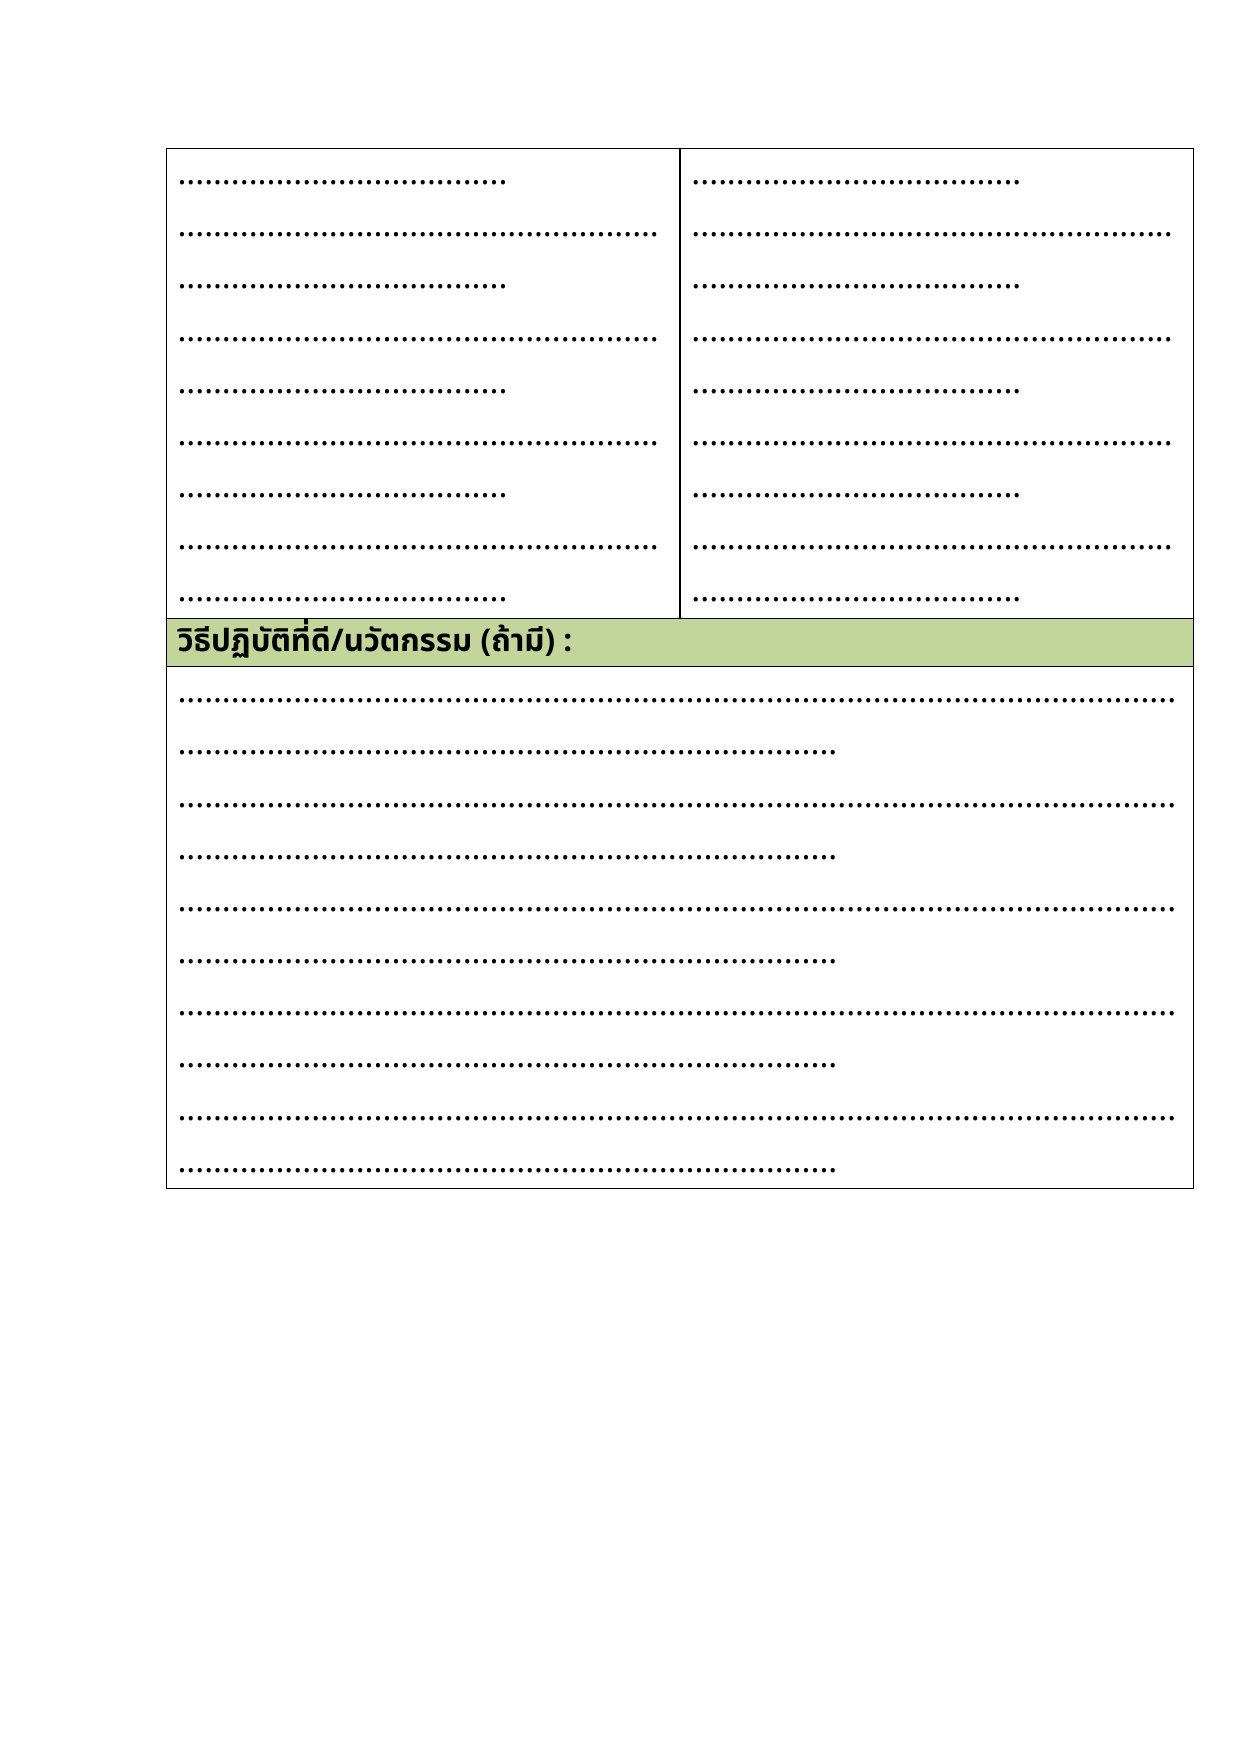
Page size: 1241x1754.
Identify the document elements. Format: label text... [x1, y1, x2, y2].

table_cell .......................................................................................................................................................................................... .......................................................................................................................................................................................... .......................................................................................................................................................................................... .......................................................................................................................................................................................... .......................................................................................................................................................................................... [167, 667, 1193, 1188]
table_cell วิธีปฏิบัติที่ดี/นวัตกรรม (ถ้ามี) : [167, 619, 1193, 666]
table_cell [167, 149, 679, 617]
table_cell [681, 149, 1193, 617]
